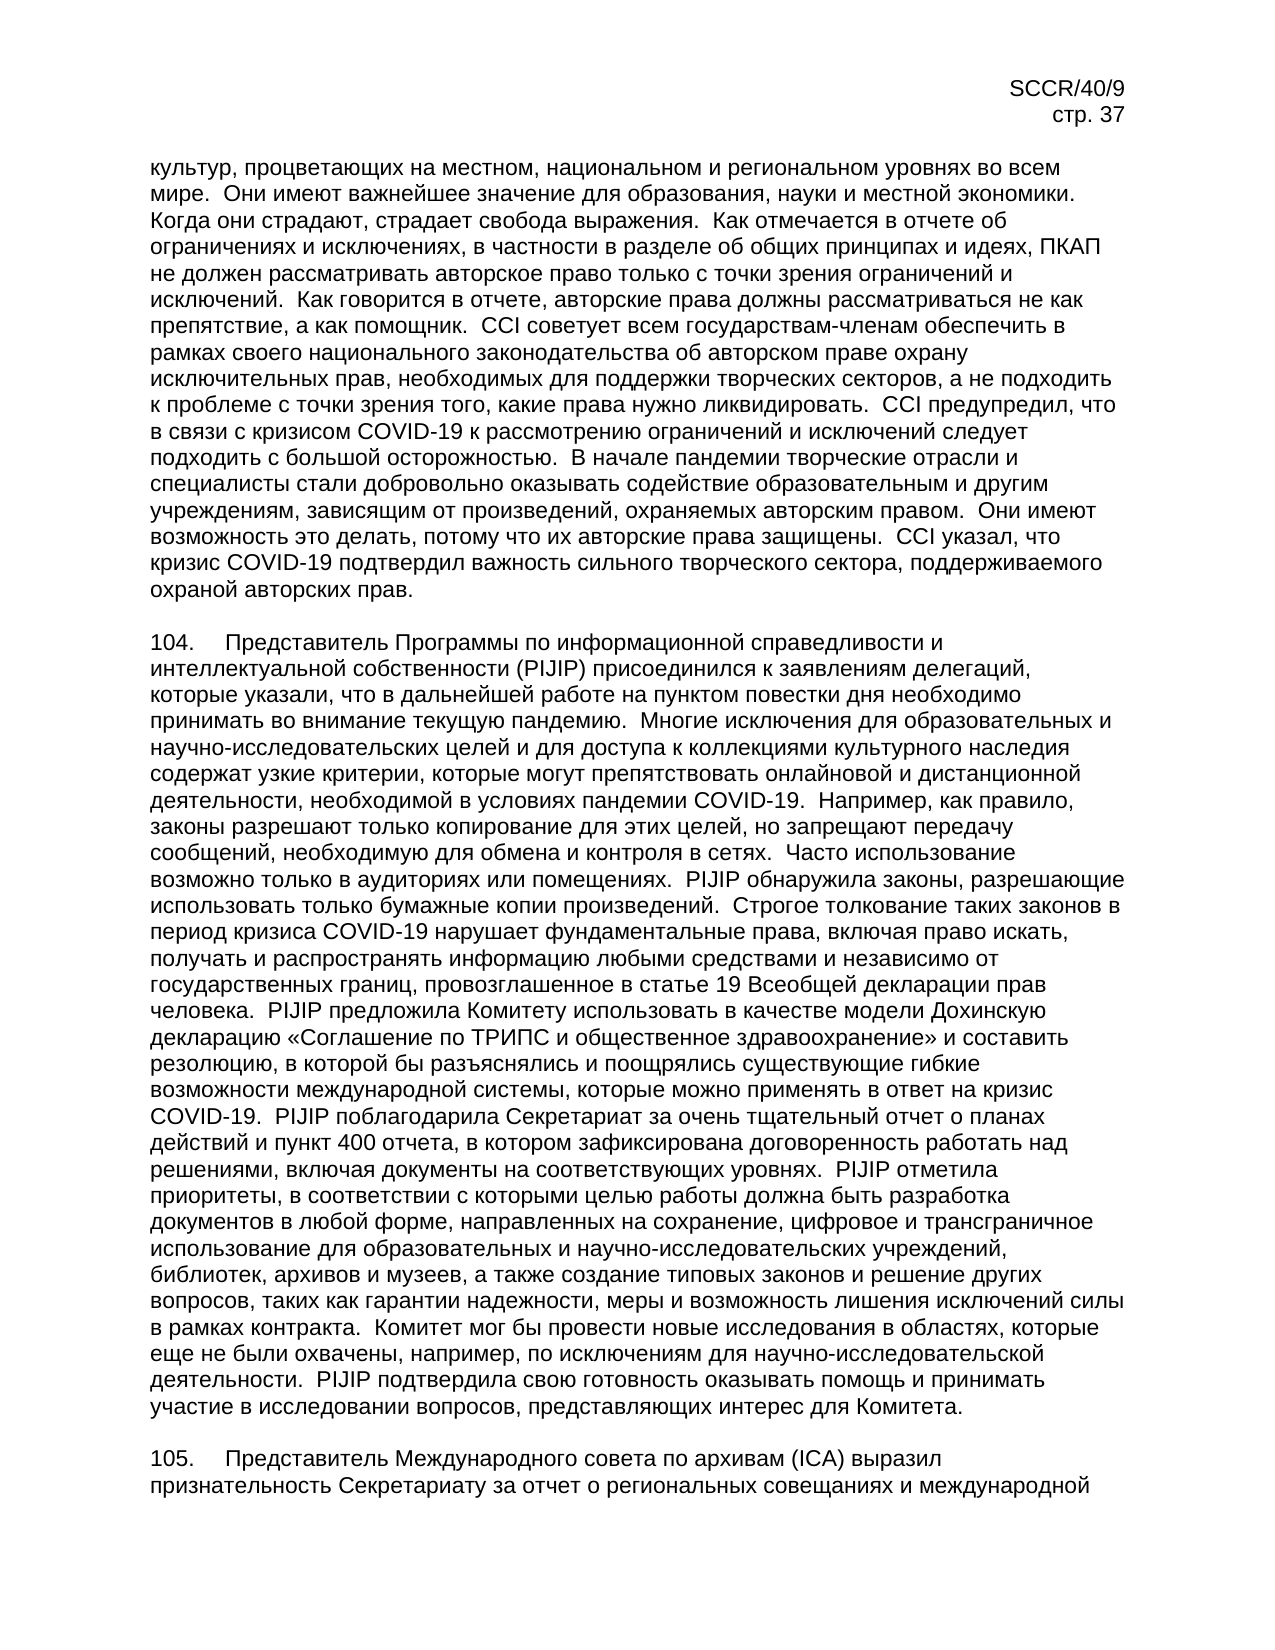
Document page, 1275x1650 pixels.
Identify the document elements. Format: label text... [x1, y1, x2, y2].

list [150, 1445, 1125, 1498]
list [150, 154, 1125, 602]
list Представитель Программы по информационной справедливости и интеллектуальной собственности (PIJIP) присоединился к заявлениям делегаций, которые указали, что в дальнейшей работе на пунктом повестки дня необходимо принимать во внимание текущую пандемию. Многие исключения для образовательных и научно-исследовательских целей и для доступа к коллекциями культурного наследия содержат узкие критерии, которые могут препятствовать онлайновой и дистанционной деятельности, необходимой в условиях пандемии COVID-19. Например, как правило, законы разрешают только копирование для этих целей, но запрещают передачу сообщений, необходимую для обмена и контроля в сетях. Часто использование возможно только в аудиториях или помещениях. PIJIP обнаружила законы, разрешающие использовать только бумажные копии произведений. Строгое толкование таких законов в период кризиса COVID-19 нарушает фундаментальные права, включая право искать, получать и распространять информацию любыми средствами и независимо от государственных границ, провозглашенное в статье 19 Всеобщей декларации прав человека. PIJIP предложила Комитету использовать в качестве модели Дохинскую декларацию «Соглашение по ТРИПС и общественное здравоохранение» и составить резолюцию, в которой бы разъяснялись и поощрялись существующие гибкие возможности международной системы, которые можно применять в ответ на кризис COVID-19. PIJIP поблагодарила Секретариат за очень тщательный отчет о планах действий и пункт 400 отчета, в котором зафиксирована договоренность работать над решениями, включая документы на соответствующих уровнях. PIJIP отметила приоритеты, в соответствии с которыми целью работы должна быть разработка документов в любой форме, направленных на сохранение, цифровое и трансграничное использование для образовательных и научно-исследовательских учреждений, библиотек, архивов и музеев, а также создание типовых законов и решение других вопросов, таких как гарантии надежности, меры и возможность лишения исключений силы в рамках контракта. Комитет мог бы провести новые исследования в областях, которые еще не были охвачены, например, по исключениям для научно-исследовательской деятельности. PIJIP подтвердила свою готовность оказывать помощь и принимать участие в исследовании вопросов, представляющих интерес для Комитета. [150, 628, 1125, 1419]
